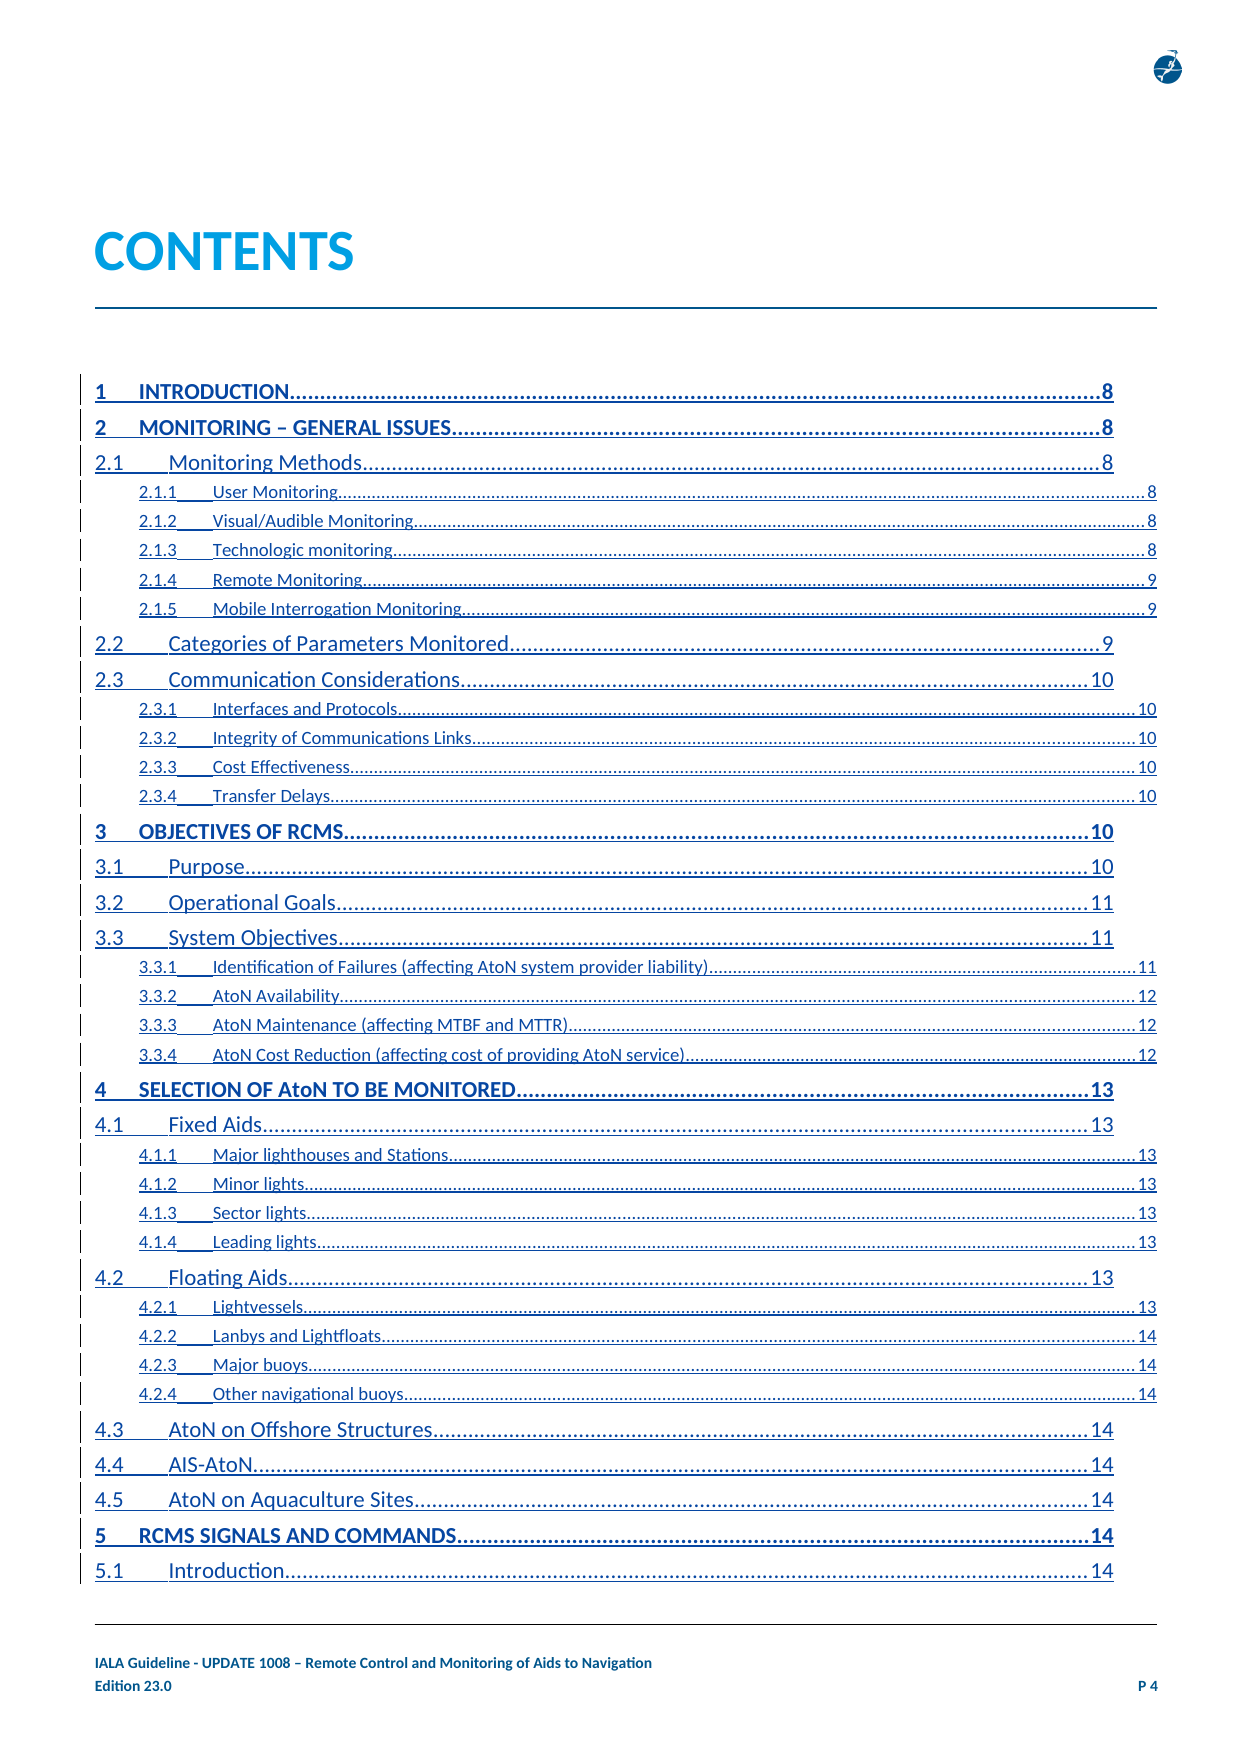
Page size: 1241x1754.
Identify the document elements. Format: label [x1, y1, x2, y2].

picture [1120, 0, 1241, 119]
